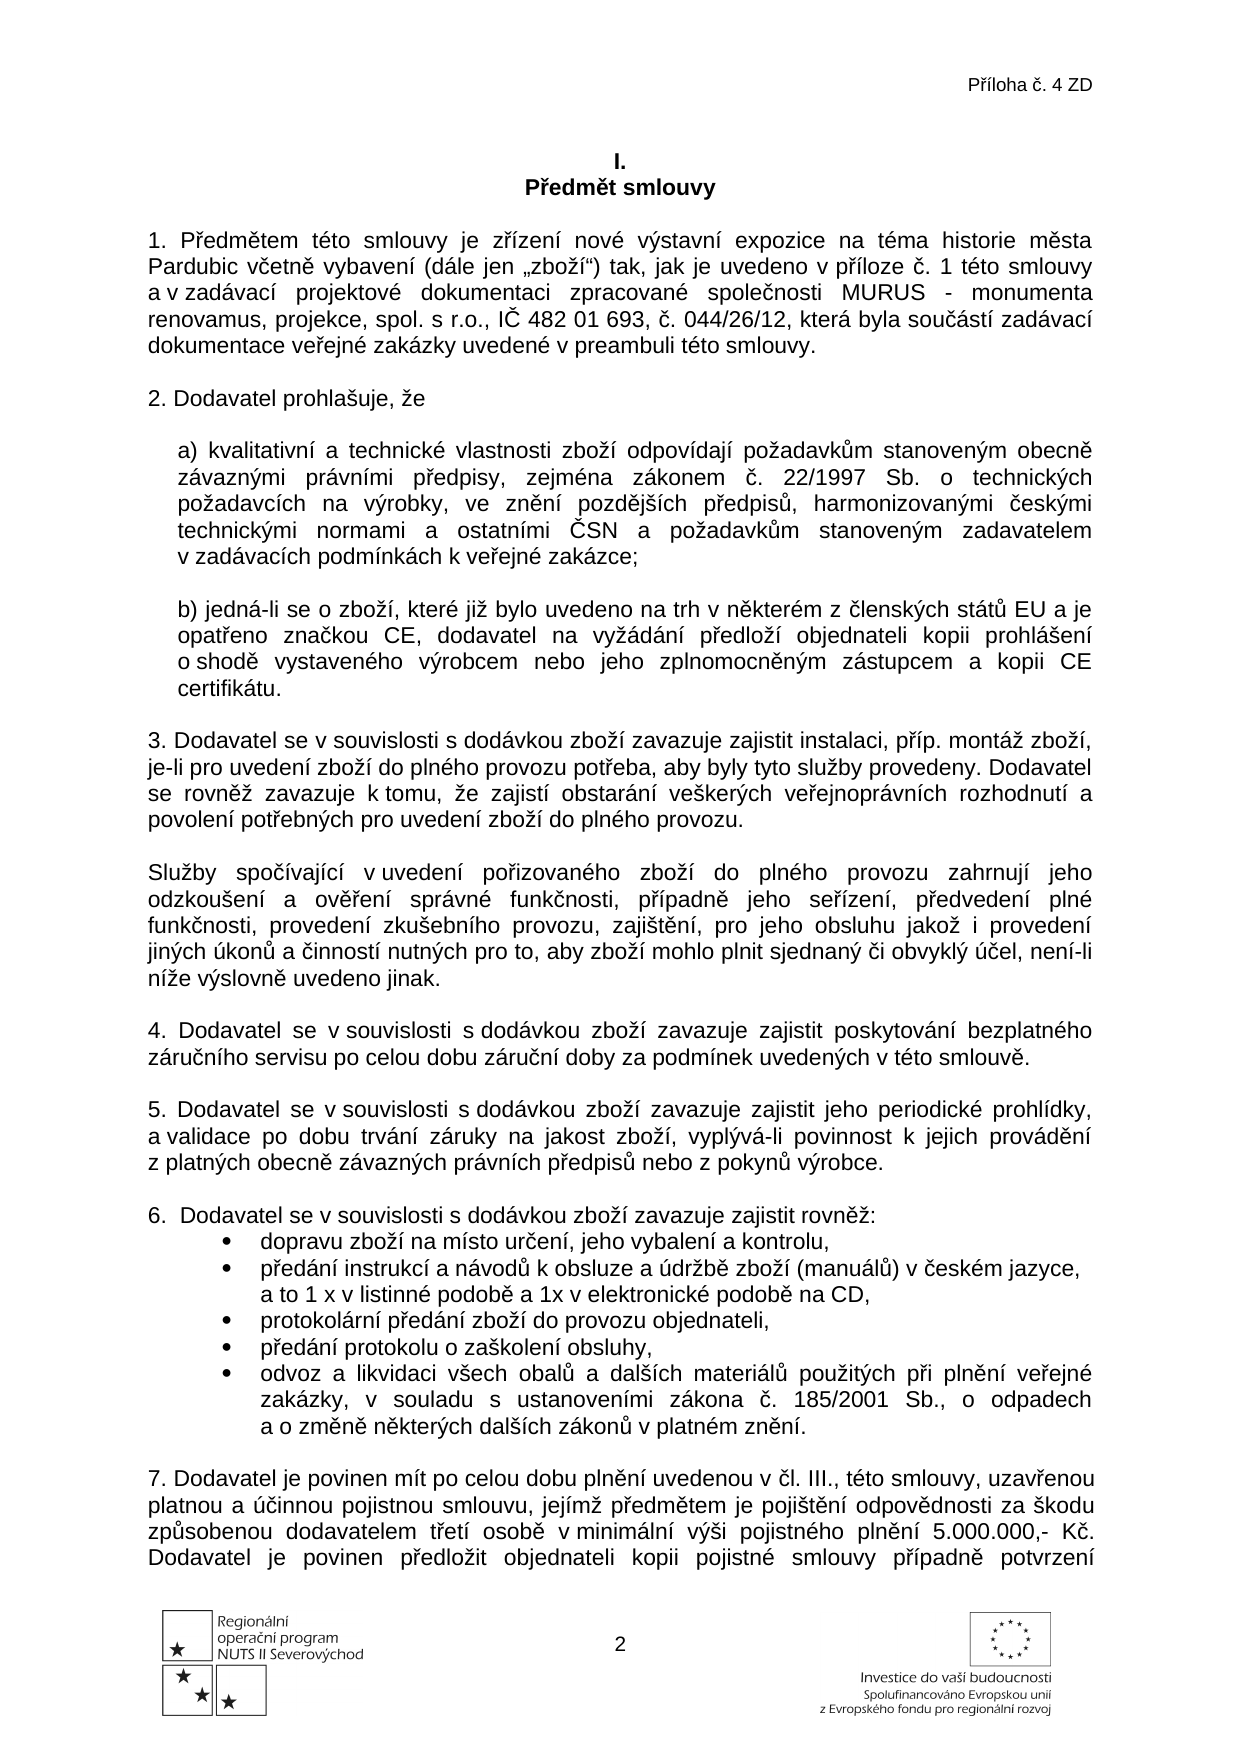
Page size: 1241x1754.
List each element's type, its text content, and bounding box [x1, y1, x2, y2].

picture [820, 1612, 1051, 1716]
text I. [148, 148, 1093, 174]
text 2. Dodavatel prohlašuje, že [148, 385, 1093, 411]
list předání protokolu o zaškolení obsluhy, [223, 1333, 1093, 1360]
list předání instrukcí a návodů k obsluze a údržbě zboží (manuálů) v českém jazyce, a to 1 x v listinné podobě a 1x v elektronické podobě na CD, [223, 1254, 1093, 1307]
text Služby spočívající v uvedení pořizovaného zboží do plného provozu zahrnují jeho odzkoušení a ověření správné funkčnosti, případně jeho seřízení, předvedení plné funkčnosti, provedení zkušebního provozu, zajištění, pro jeho obsluhu jakož i provedení jiných úkonů a činností nutných pro to, aby zboží mohlo plnit sjednaný či obvyklý účel, není-li níže výslovně uvedeno jinak. [148, 859, 1093, 991]
text 1. Předmětem této smlouvy je zřízení nové výstavní expozice na téma historie města Pardubic včetně vybavení (dále jen „zboží“) tak, jak je uvedeno v příloze č. 1 této smlouvy a v zadávací projektové dokumentaci zpracované společnosti MURUS - monumenta renovamus, projekce, spol. s r.o., IČ 482 01 693, č. 044/26/12, která byla součástí zadávací dokumentace veřejné zakázky uvedené v preambuli této smlouvy. [148, 227, 1093, 358]
text a) kvalitativní a technické vlastnosti zboží odpovídají požadavkům stanoveným obecně závaznými právními předpisy, zejména zákonem č. 22/1997 Sb. o technických požadavcích na výrobky, ve znění pozdějších předpisů, harmonizovanými českými technickými normami a ostatními ČSN a požadavkům stanoveným zadavatelem v zadávacích podmínkách k veřejné zakázce; [177, 437, 1093, 569]
list odvoz a likvidaci všech obalů a dalších materiálů použitých při plnění veřejné zakázky, v souladu s ustanoveními zákona č. 185/2001 Sb., o odpadech a o změně některých dalších zákonů v platném znění. [223, 1360, 1093, 1439]
text b) jedná-li se o zboží, které již bylo uvedeno na trh v některém z členských států EU a je opatřeno značkou CE, dodavatel na vyžádání předloží objednateli kopii prohlášení o shodě vystaveného výrobcem nebo jeho zplnomocněným zástupcem a kopii CE certifikátu. [177, 596, 1093, 701]
text 4. Dodavatel se v souvislosti s dodávkou zboží zavazuje zajistit poskytování bezplatného záručního servisu po celou dobu záruční doby za podmínek uvedených v této smlouvě. [148, 1017, 1093, 1070]
text 6. Dodavatel se v souvislosti s dodávkou zboží zavazuje zajistit rovněž: [148, 1202, 1093, 1228]
list dopravu zboží na místo určení, jeho vybalení a kontrolu, [223, 1228, 1093, 1254]
text 5. Dodavatel se v souvislosti s dodávkou zboží zavazuje zajistit jeho periodické prohlídky, a validace po dobu trvání záruky na jakost zboží, vyplývá-li povinnost k jejich provádění z platných obecně závazných právních předpisů nebo z pokynů výrobce. [148, 1096, 1093, 1175]
text Předmět smlouvy [148, 174, 1093, 200]
picture [162, 1610, 363, 1716]
text 3. Dodavatel se v souvislosti s dodávkou zboží zavazuje zajistit instalaci, příp. montáž zboží, je-li pro uvedení zboží do plného provozu potřeba, aby byly tyto služby provedeny. Dodavatel se rovněž zavazuje k tomu, že zajistí obstarání veškerých veřejnoprávních rozhodnutí a povolení potřebných pro uvedení zboží do plného provozu. [148, 727, 1093, 833]
list protokolární předání zboží do provozu objednateli, [223, 1307, 1093, 1333]
